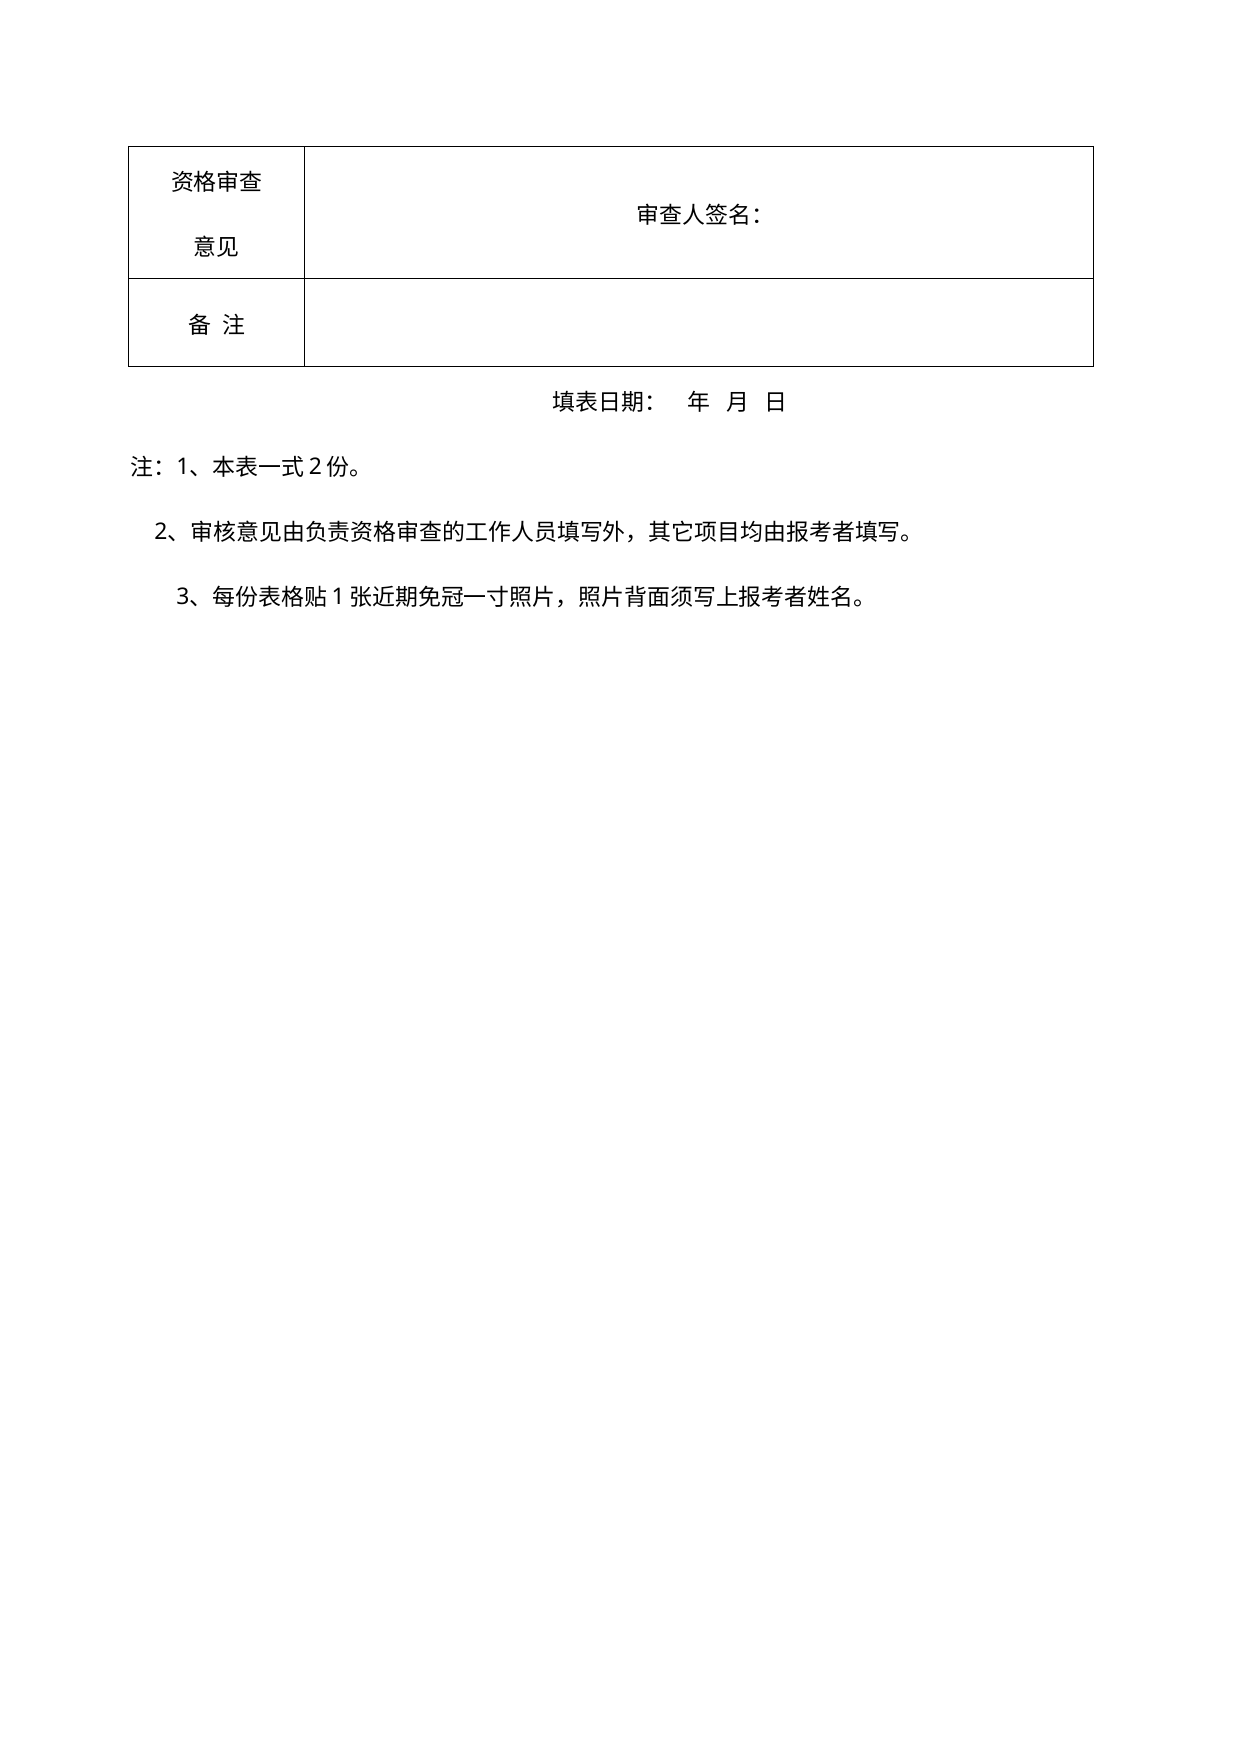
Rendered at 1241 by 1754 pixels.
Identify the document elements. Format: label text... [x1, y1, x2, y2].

table_cell 审查人签名： [305, 147, 1093, 278]
table_cell 填表日期： 年 月 日 注：1、本表一式2份。 2、审核意见由负责资格审查的工作人员填写外，其它项目均由报考者填写。 3、每份表格贴1张近期免冠一寸照片，照片背面须写上报考者姓名。 [129, 367, 1093, 628]
table_cell [305, 279, 1093, 366]
table_cell 资格审查 意见 [129, 147, 304, 278]
table_cell 备 注 [129, 279, 304, 366]
